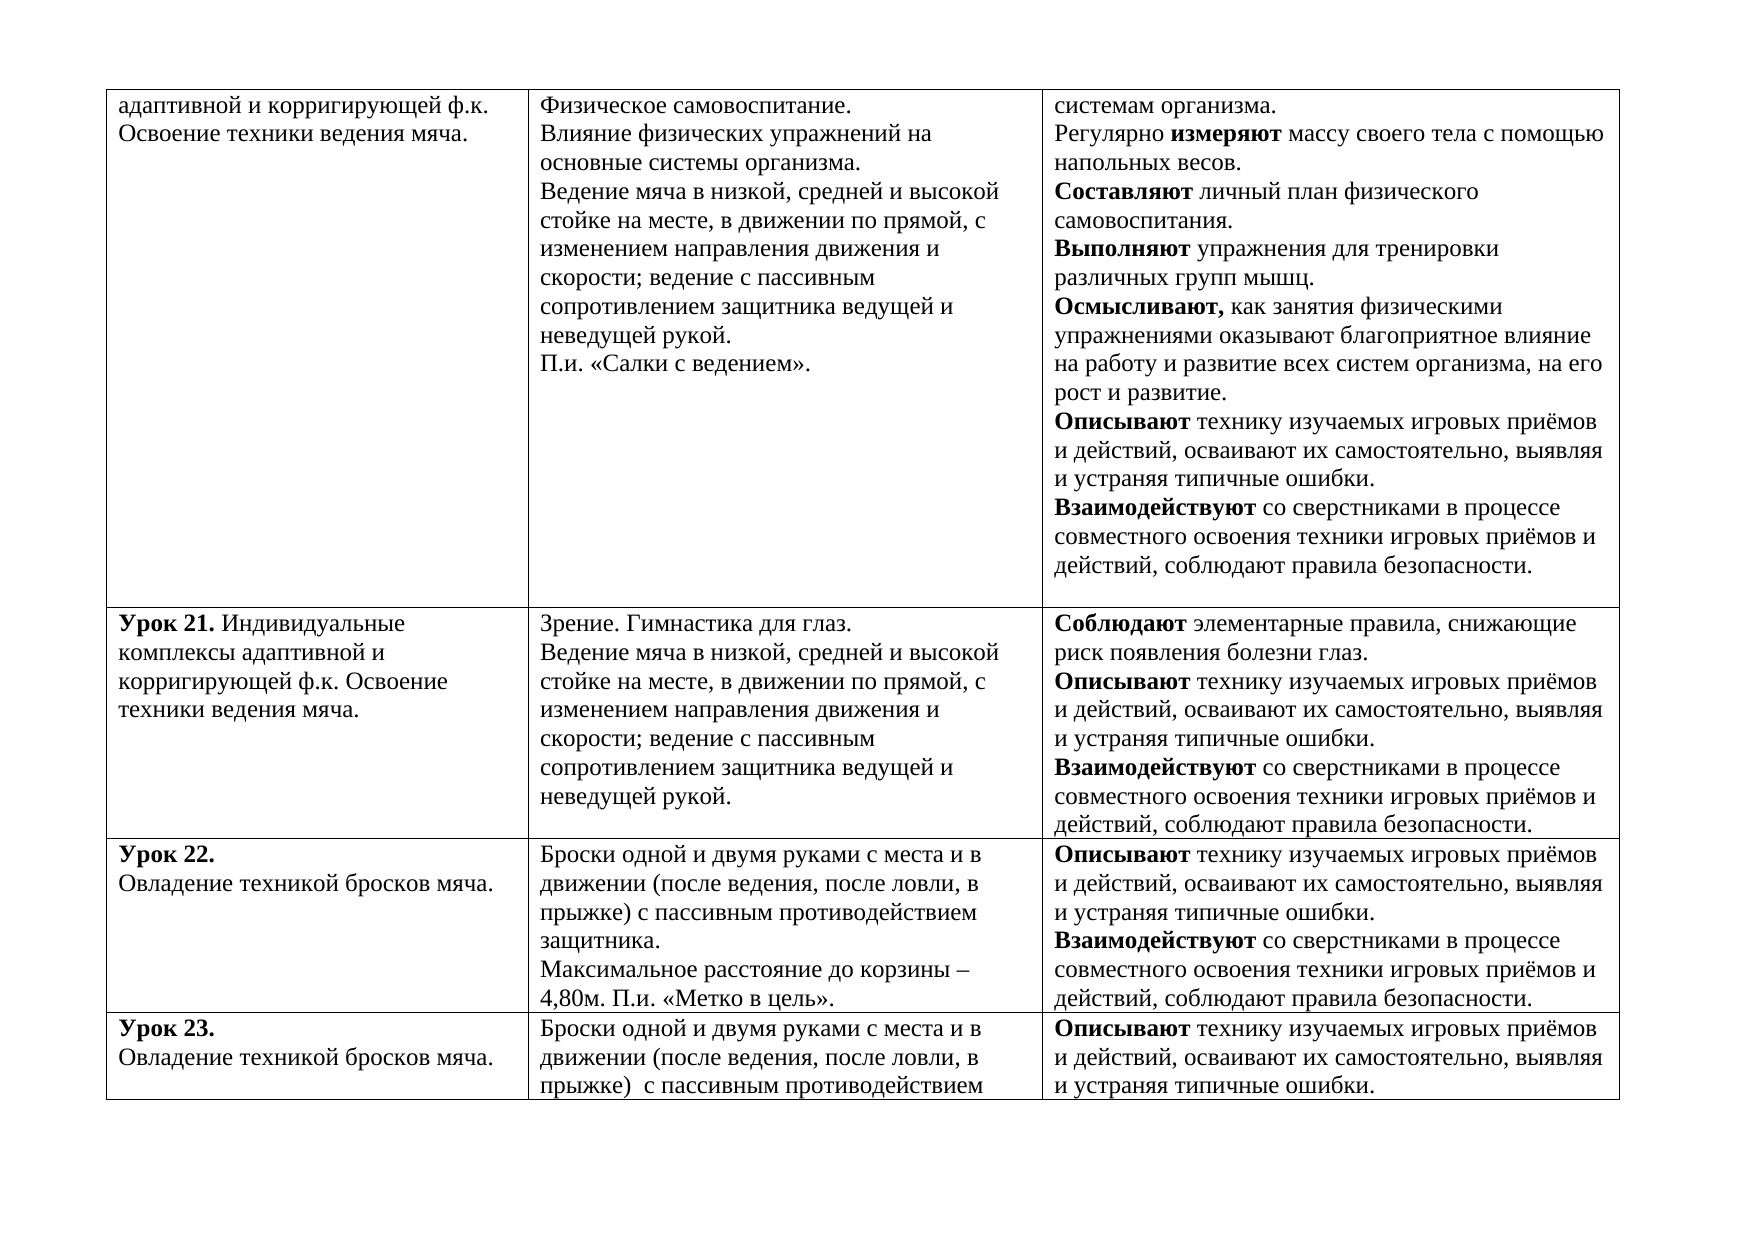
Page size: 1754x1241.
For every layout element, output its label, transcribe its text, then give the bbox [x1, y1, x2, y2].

table_cell Урок 21. Индивидуальные комплексы адаптивной и корригирующей ф.к. Освоение техники ведения мяча. [107, 608, 528, 838]
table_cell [529, 1013, 1042, 1099]
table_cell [529, 90, 1042, 607]
table_cell Зрение. Гимнастика для глаз. Ведение мяча в низкой, средней и высокой стойке на месте, в движении по прямой, с изменением направления движения и скорости; ведение с пассивным сопротивлением защитника ведущей и неведущей рукой. [529, 608, 1042, 838]
table_cell Соблюдают элементарные правила, снижающие риск появления болезни глаз. Описывают технику изучаемых игровых приёмов и действий, осваивают их самостоятельно, выявляя и устраняя типичные ошибки. Взаимодействуют со сверстниками в процессе совместного освоения техники игровых приёмов и действий, соблюдают правила безопасности. [1043, 608, 1619, 838]
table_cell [107, 1013, 528, 1099]
table_cell Броски одной и двумя руками с места и в движении (после ведения, после ловли, в прыжке) с пассивным противодействием защитника. Максимальное расстояние до корзины – 4,80м. П.и. «Метко в цель». [529, 839, 1042, 1012]
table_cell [1043, 1013, 1619, 1099]
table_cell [107, 90, 528, 607]
table_cell Урок 22. Овладение техникой бросков мяча. [107, 839, 528, 1012]
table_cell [1043, 90, 1619, 607]
